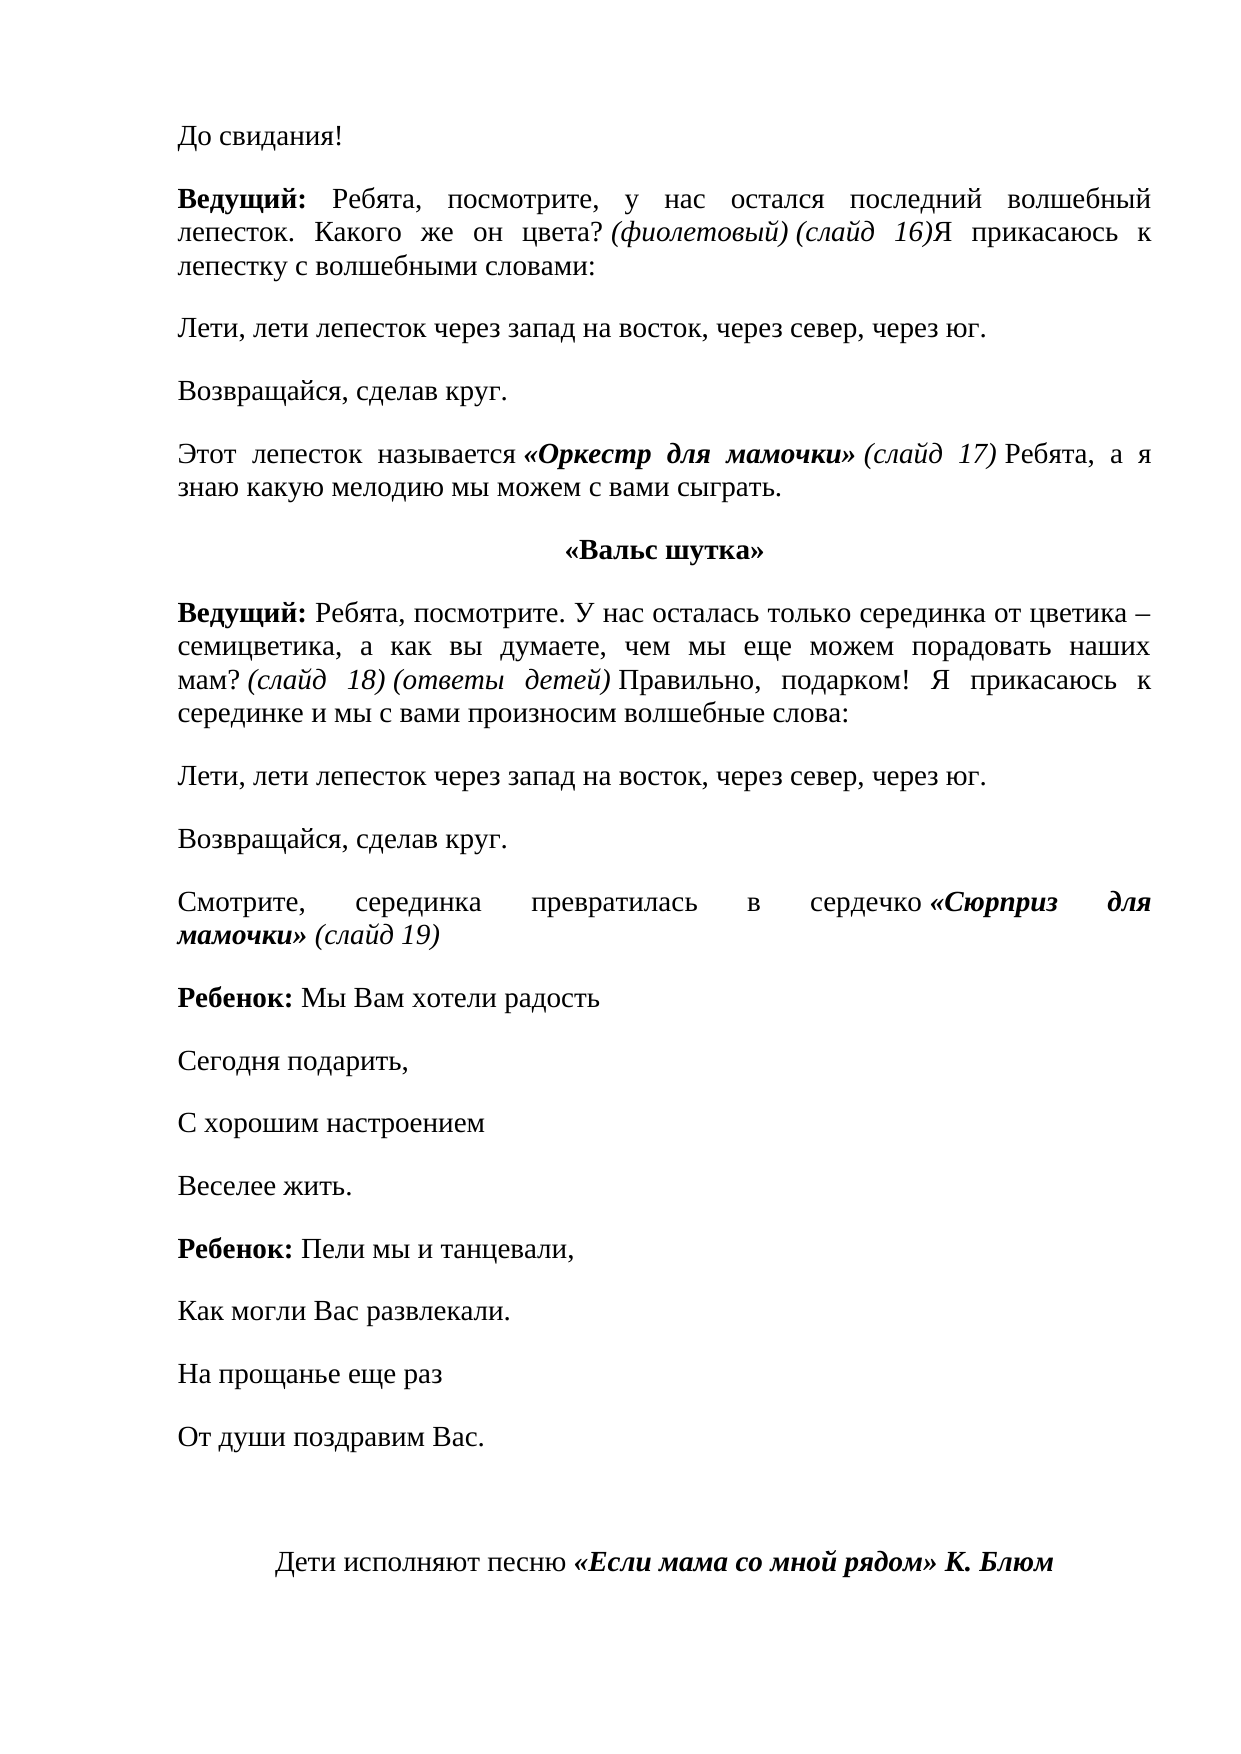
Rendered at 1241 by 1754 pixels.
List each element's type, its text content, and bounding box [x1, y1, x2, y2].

text Ведущий: Ребята, посмотрите, у нас остался последний волшебный лепесток. Какого же он цвета? (фиолетовый) (слайд 16)Я прикасаюсь к лепестку с волшебными словами: [177, 181, 1152, 281]
text Ведущий: Ребята, посмотрите. У нас осталась только серединка от цветика – семицветика, а как вы думаете, чем мы еще можем порадовать наших мам? (слайд 18) (ответы детей) Правильно, подарком! Я прикасаюсь к серединке и мы с вами произносим волшебные слова: [177, 595, 1152, 729]
text Возвращайся, сделав круг. [177, 373, 1152, 407]
text Ребенок: Пели мы и танцевали, [177, 1231, 1152, 1264]
text Сегодня подарить, [177, 1043, 1152, 1076]
text Лети, лети лепесток через запад на восток, через север, через юг. [177, 758, 1152, 792]
text Лети, лети лепесток через запад на восток, через север, через юг. [177, 311, 1152, 344]
text С хорошим настроением [177, 1105, 1152, 1139]
text Смотрите, серединка превратилась в сердечко «Сюрприз для мамочки» (слайд 19) [177, 884, 1152, 951]
text От души поздравим Вас. [177, 1419, 1152, 1452]
text Этот лепесток называется «Оркестр для мамочки» (слайд 17) Ребята, а я знаю какую мелодию мы можем с вами сыграть. [177, 436, 1152, 503]
text Ребенок: Мы Вам хотели радость [177, 980, 1152, 1013]
text На прощанье еще раз [177, 1356, 1152, 1390]
text Возвращайся, сделав круг. [177, 821, 1152, 854]
text До свидания! [177, 118, 1152, 152]
text Дети исполняют песню «Если мама со мной рядом» К. Блюм [177, 1544, 1152, 1578]
text «Вальс шутка» [177, 532, 1152, 566]
text Как могли Вас развлекали. [177, 1293, 1152, 1327]
text Веселее жить. [177, 1168, 1152, 1202]
